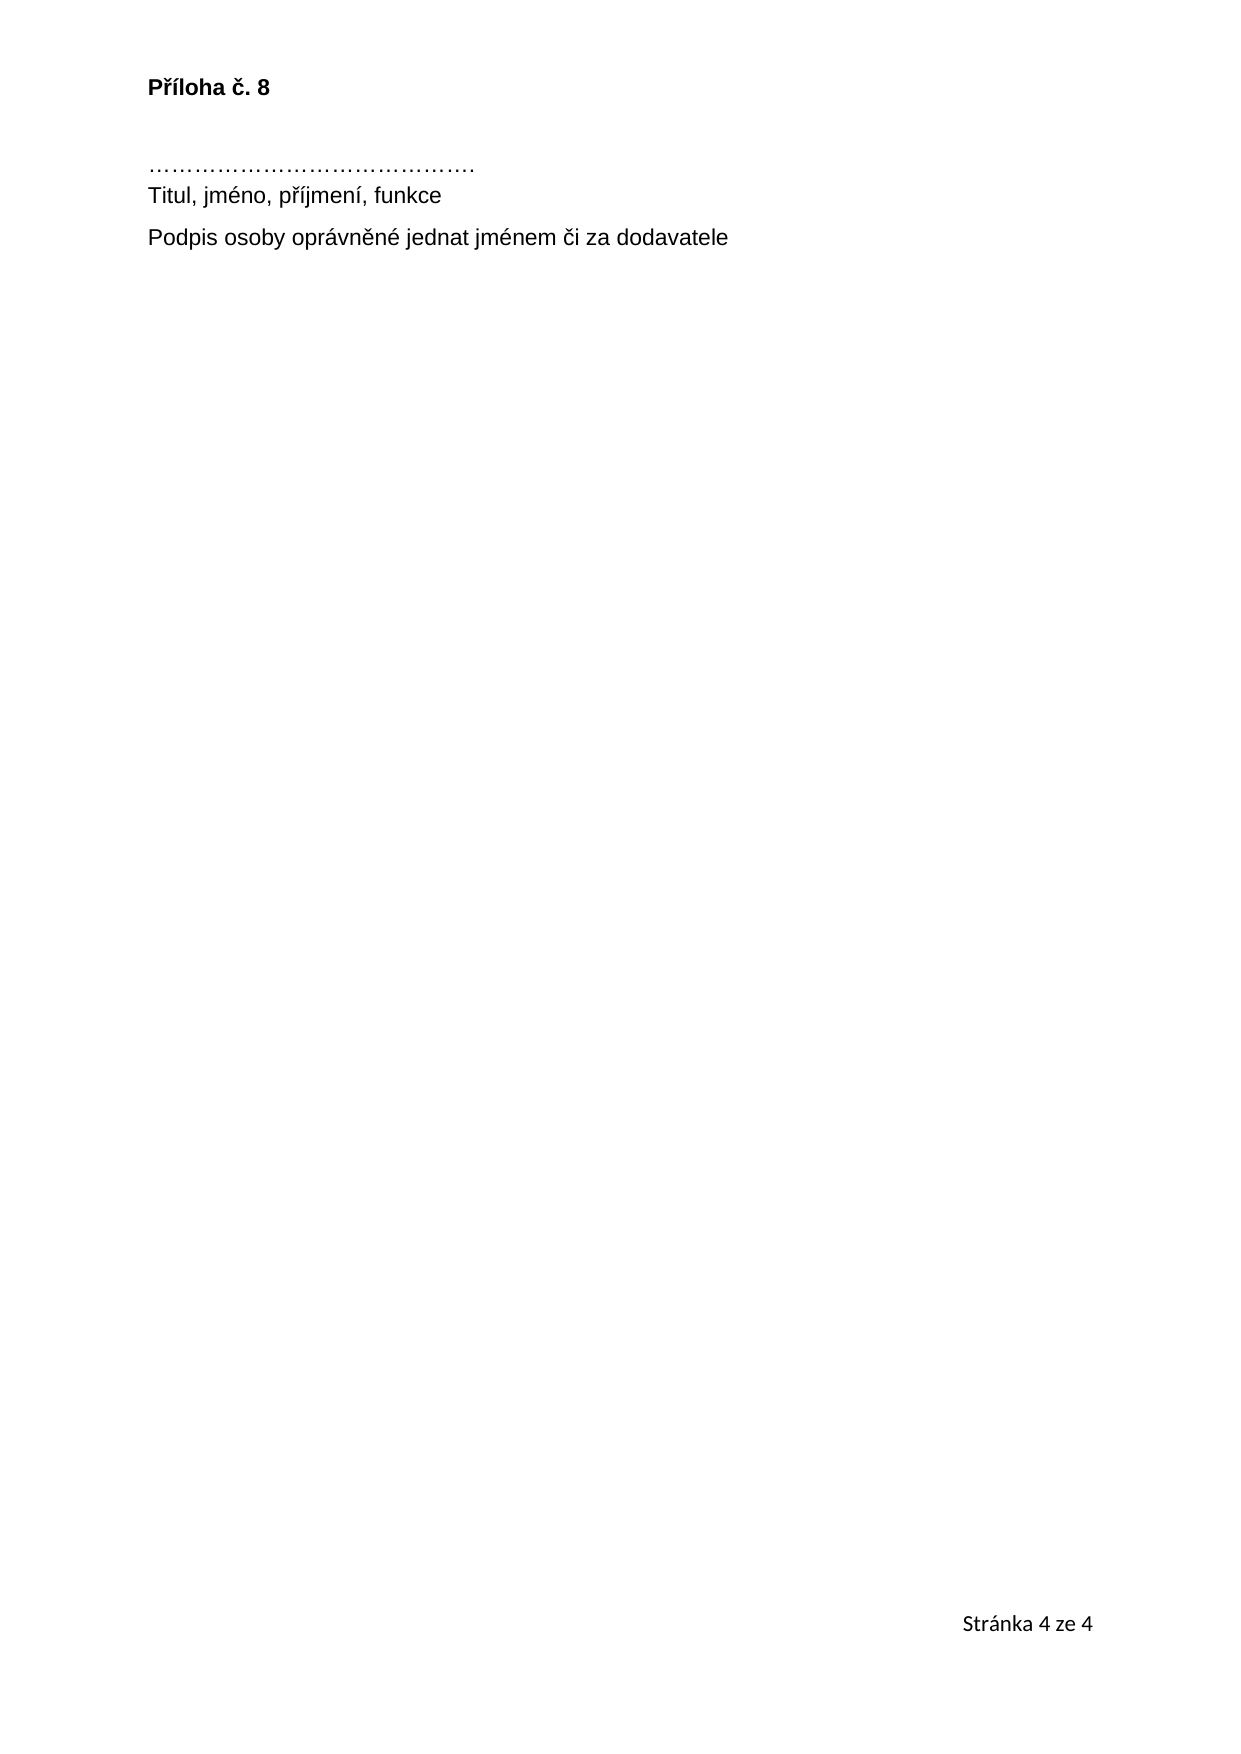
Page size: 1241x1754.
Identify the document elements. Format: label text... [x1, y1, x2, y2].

text ……………………………………. Titul, jméno, příjmení, funkce [148, 151, 1093, 208]
text Podpis osoby oprávněné jednat jménem či za dodavatele [148, 224, 1093, 251]
